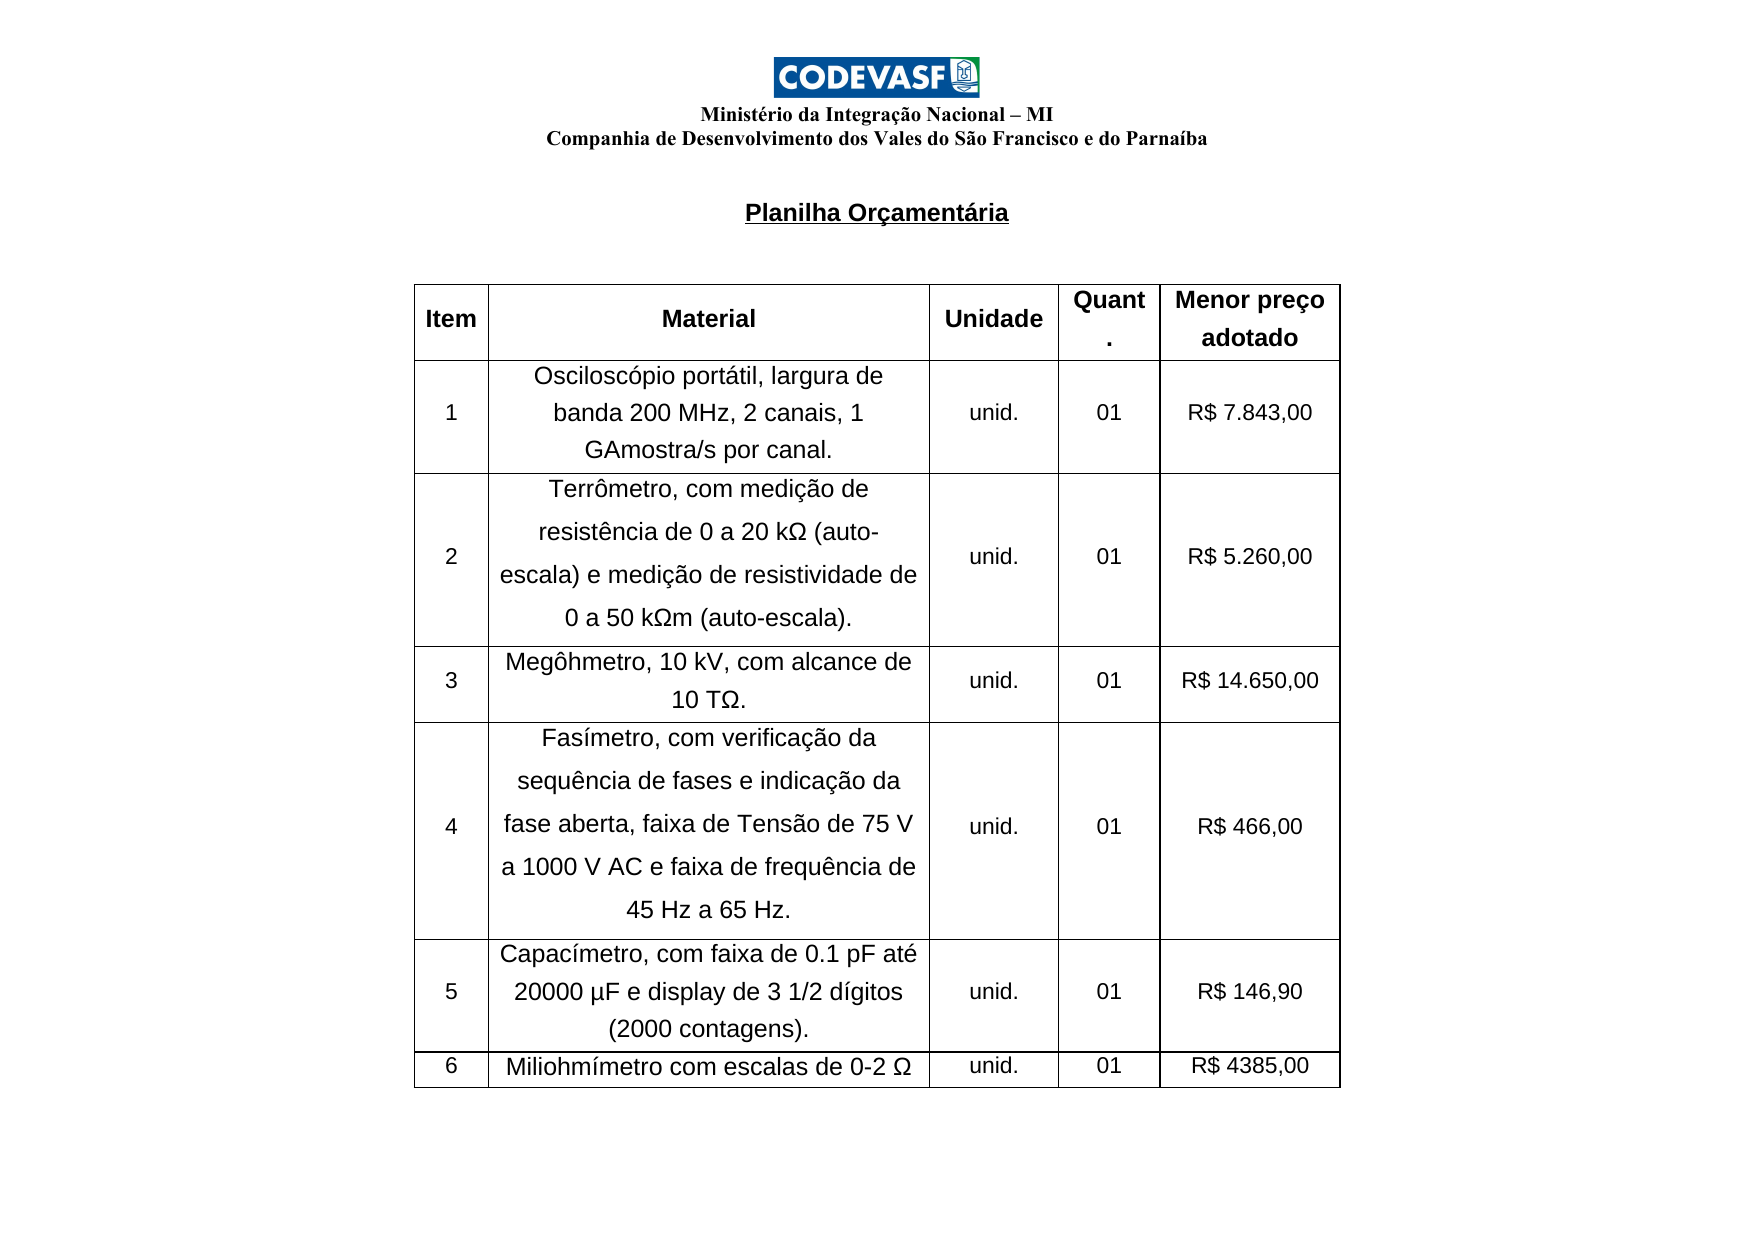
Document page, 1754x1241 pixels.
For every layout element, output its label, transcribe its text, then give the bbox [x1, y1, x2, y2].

table_cell R$ 4385,00 [1161, 1053, 1339, 1087]
table_cell 1 [415, 361, 488, 473]
table_cell 5 [415, 940, 488, 1051]
table_cell 01 [1059, 647, 1159, 722]
table_cell 01 [1059, 940, 1159, 1051]
table_header Quant. [1059, 285, 1159, 360]
text Planilha Orçamentária [148, 198, 1606, 227]
table_cell unid. [930, 1053, 1058, 1087]
table_cell R$ 14.650,00 [1161, 647, 1339, 722]
table_cell Fasímetro, com verificação da sequência de fases e indicação da fase aberta, faixa de Tensão de 75 V a 1000 V AC e faixa de frequência de 45 Hz a 65 Hz. [489, 723, 929, 938]
table_cell 01 [1059, 361, 1159, 473]
table_cell unid. [930, 723, 1058, 938]
table_cell unid. [930, 940, 1058, 1051]
table_cell 01 [1059, 1053, 1159, 1087]
table_cell 01 [1059, 723, 1159, 938]
table_cell Terrômetro, com medição de resistência de 0 a 20 kΩ (auto-escala) e medição de resistividade de 0 a 50 kΩm (auto-escala). [489, 474, 929, 646]
table_cell R$ 466,00 [1161, 723, 1339, 938]
picture [773, 57, 980, 98]
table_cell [489, 1053, 929, 1087]
table_cell Osciloscópio portátil, largura de banda 200 MHz, 2 canais, 1 GAmostra/s por canal. [489, 361, 929, 473]
table_cell 4 [415, 723, 488, 938]
table_cell R$ 7.843,00 [1161, 361, 1339, 473]
table_header Menor preço adotado [1161, 285, 1339, 360]
table_cell 3 [415, 647, 488, 722]
table_cell 2 [415, 474, 488, 646]
table_cell R$ 146,90 [1161, 940, 1339, 1051]
table_cell 01 [1059, 474, 1159, 646]
table_cell unid. [930, 361, 1058, 473]
table_header Item [415, 285, 488, 360]
table_cell Megôhmetro, 10 kV, com alcance de 10 TΩ. [489, 647, 929, 722]
table_cell Capacímetro, com faixa de 0.1 pF até 20000 µF e display de 3 1/2 dígitos (2000 contagens). [489, 940, 929, 1051]
table_cell unid. [930, 474, 1058, 646]
table_cell R$ 5.260,00 [1161, 474, 1339, 646]
table_cell 6 [415, 1053, 488, 1087]
table_header Material [489, 285, 929, 360]
table_header Unidade [930, 285, 1058, 360]
table_cell unid. [930, 647, 1058, 722]
